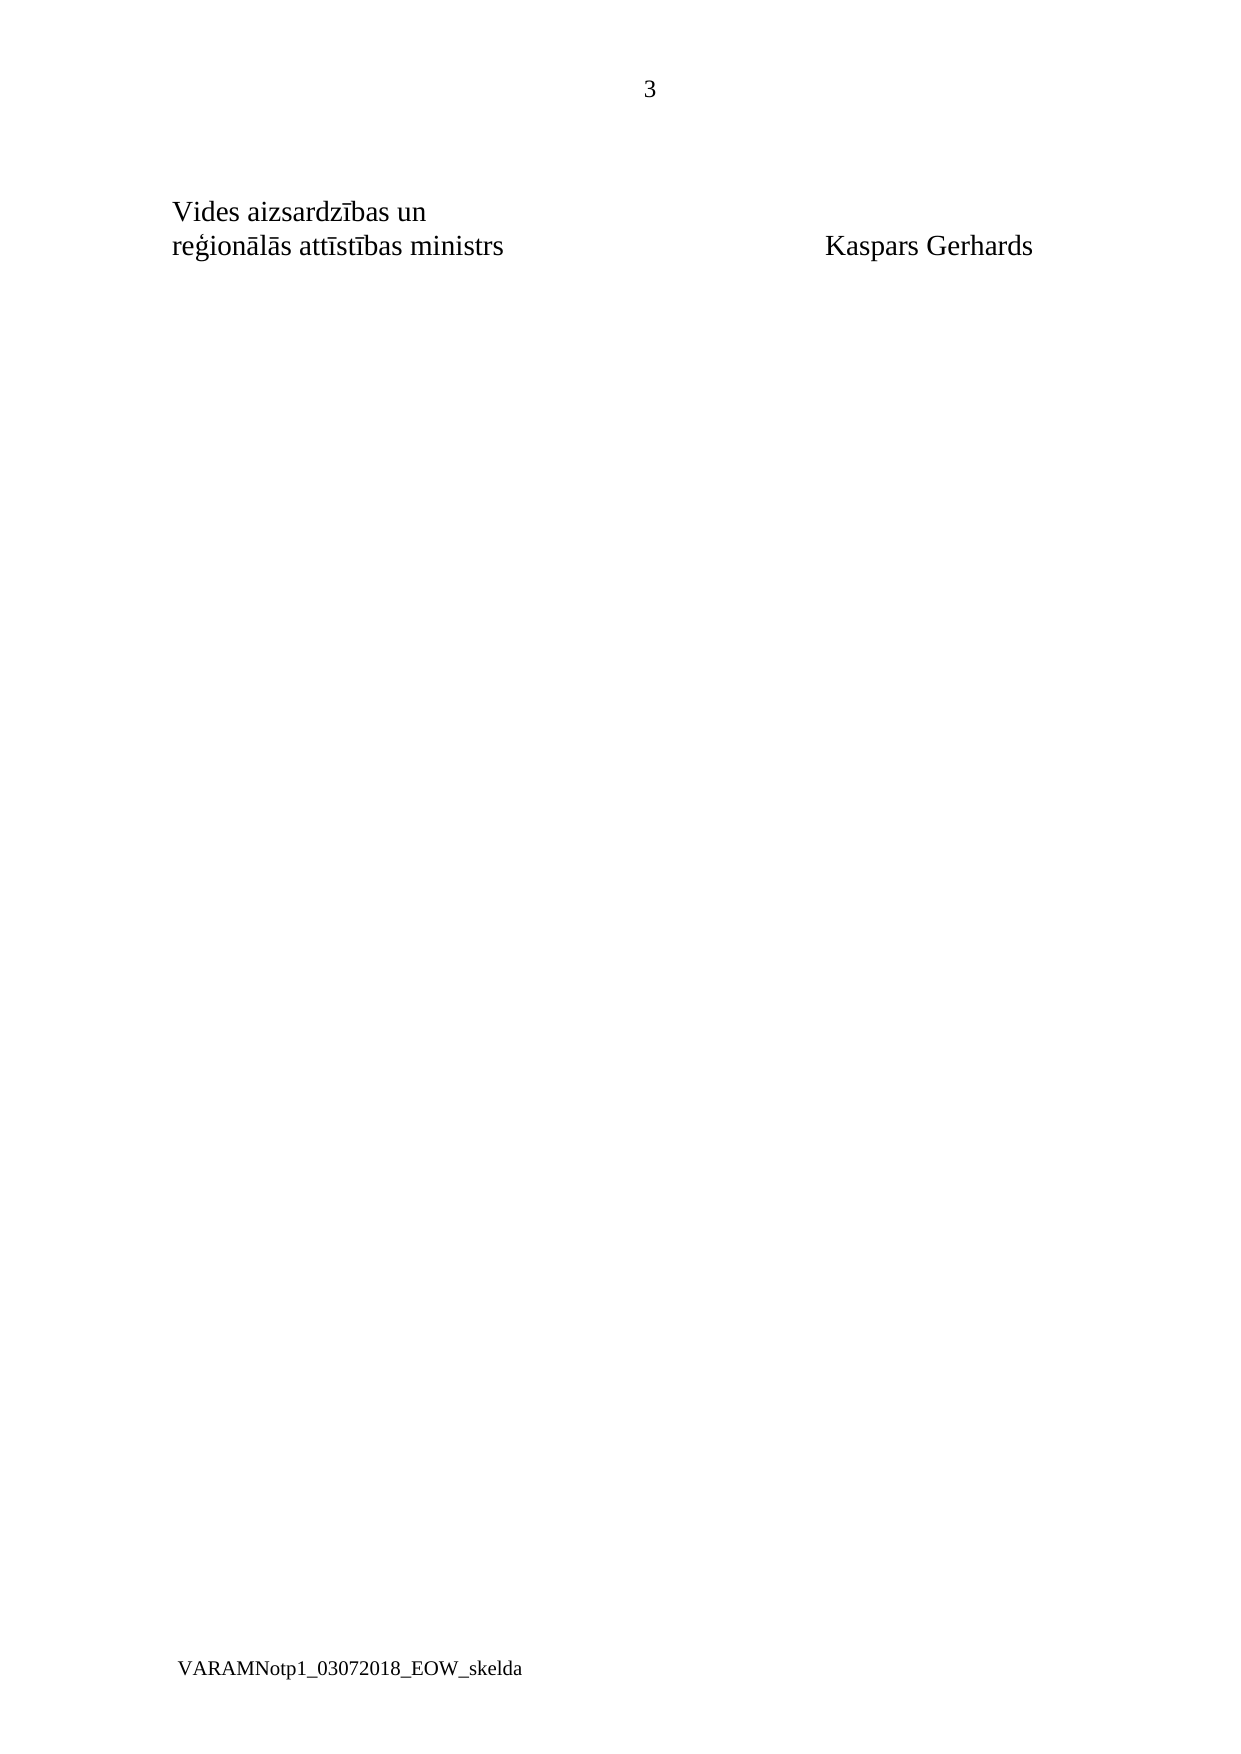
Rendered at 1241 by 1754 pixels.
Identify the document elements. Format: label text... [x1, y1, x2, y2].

text Vides aizsardzības un [133, 194, 1122, 228]
text reģionālās attīstības ministrs Kaspars Gerhards [133, 228, 1122, 262]
